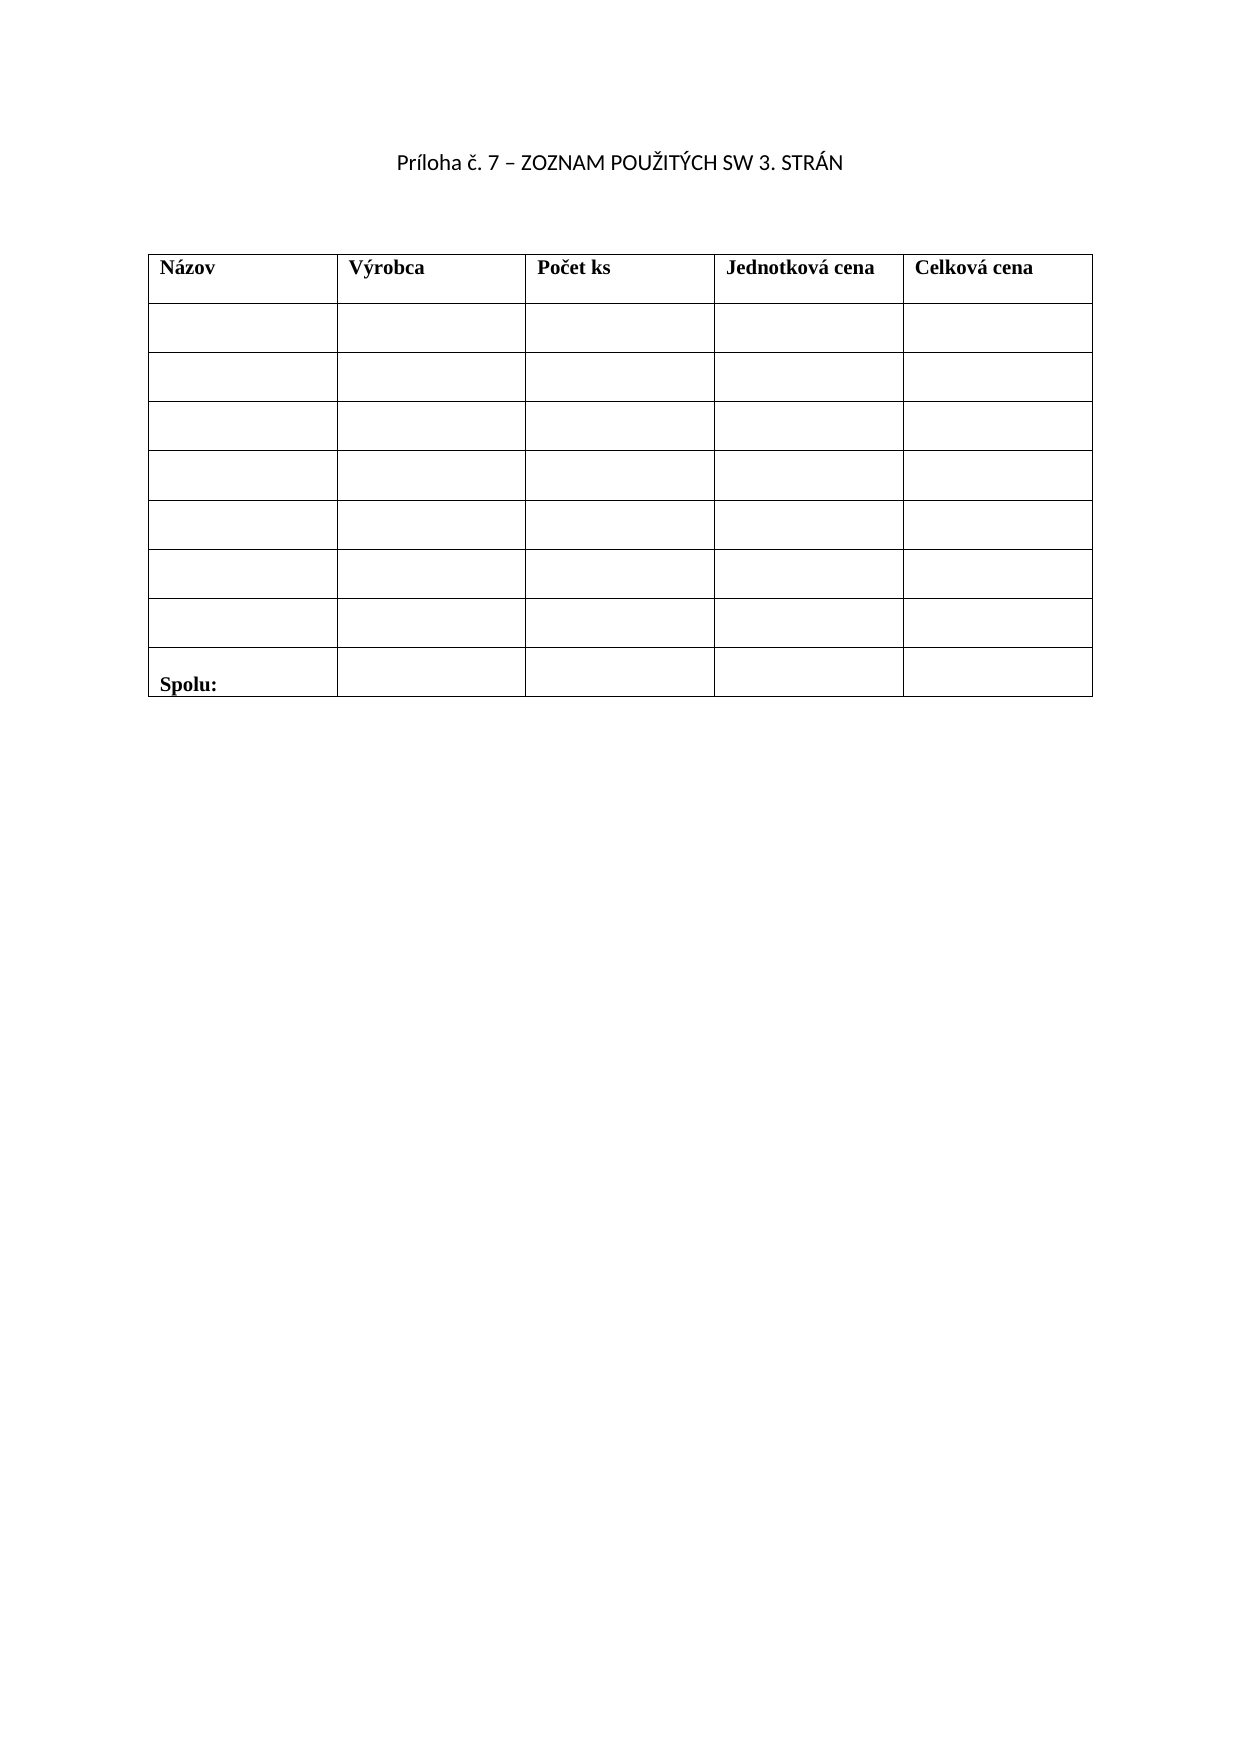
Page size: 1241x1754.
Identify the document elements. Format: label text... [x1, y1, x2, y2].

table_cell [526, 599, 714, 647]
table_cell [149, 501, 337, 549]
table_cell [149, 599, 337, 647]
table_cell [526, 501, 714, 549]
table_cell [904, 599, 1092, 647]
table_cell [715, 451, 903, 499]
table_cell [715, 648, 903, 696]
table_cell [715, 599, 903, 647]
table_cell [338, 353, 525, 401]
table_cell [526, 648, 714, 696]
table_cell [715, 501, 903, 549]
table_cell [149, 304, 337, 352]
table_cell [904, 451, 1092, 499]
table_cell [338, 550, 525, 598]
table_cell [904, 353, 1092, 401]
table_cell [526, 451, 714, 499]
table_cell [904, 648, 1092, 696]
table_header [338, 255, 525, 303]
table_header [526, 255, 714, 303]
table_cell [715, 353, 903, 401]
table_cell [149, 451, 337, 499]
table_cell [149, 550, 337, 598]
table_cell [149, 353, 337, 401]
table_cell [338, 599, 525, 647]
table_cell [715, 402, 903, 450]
text Príloha č. 7 – ZOZNAM POUŽITÝCH SW 3. STRÁN [148, 148, 1092, 176]
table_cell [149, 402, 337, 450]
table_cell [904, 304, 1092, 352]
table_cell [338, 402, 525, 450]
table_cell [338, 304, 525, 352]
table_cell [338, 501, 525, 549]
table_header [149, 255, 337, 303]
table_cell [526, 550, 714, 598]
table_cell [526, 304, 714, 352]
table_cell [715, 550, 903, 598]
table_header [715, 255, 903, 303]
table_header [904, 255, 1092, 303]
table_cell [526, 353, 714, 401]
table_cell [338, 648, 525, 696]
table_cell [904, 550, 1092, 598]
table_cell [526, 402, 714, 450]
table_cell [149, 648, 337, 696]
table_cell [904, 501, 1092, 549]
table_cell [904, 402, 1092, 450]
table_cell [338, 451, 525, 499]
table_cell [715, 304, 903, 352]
